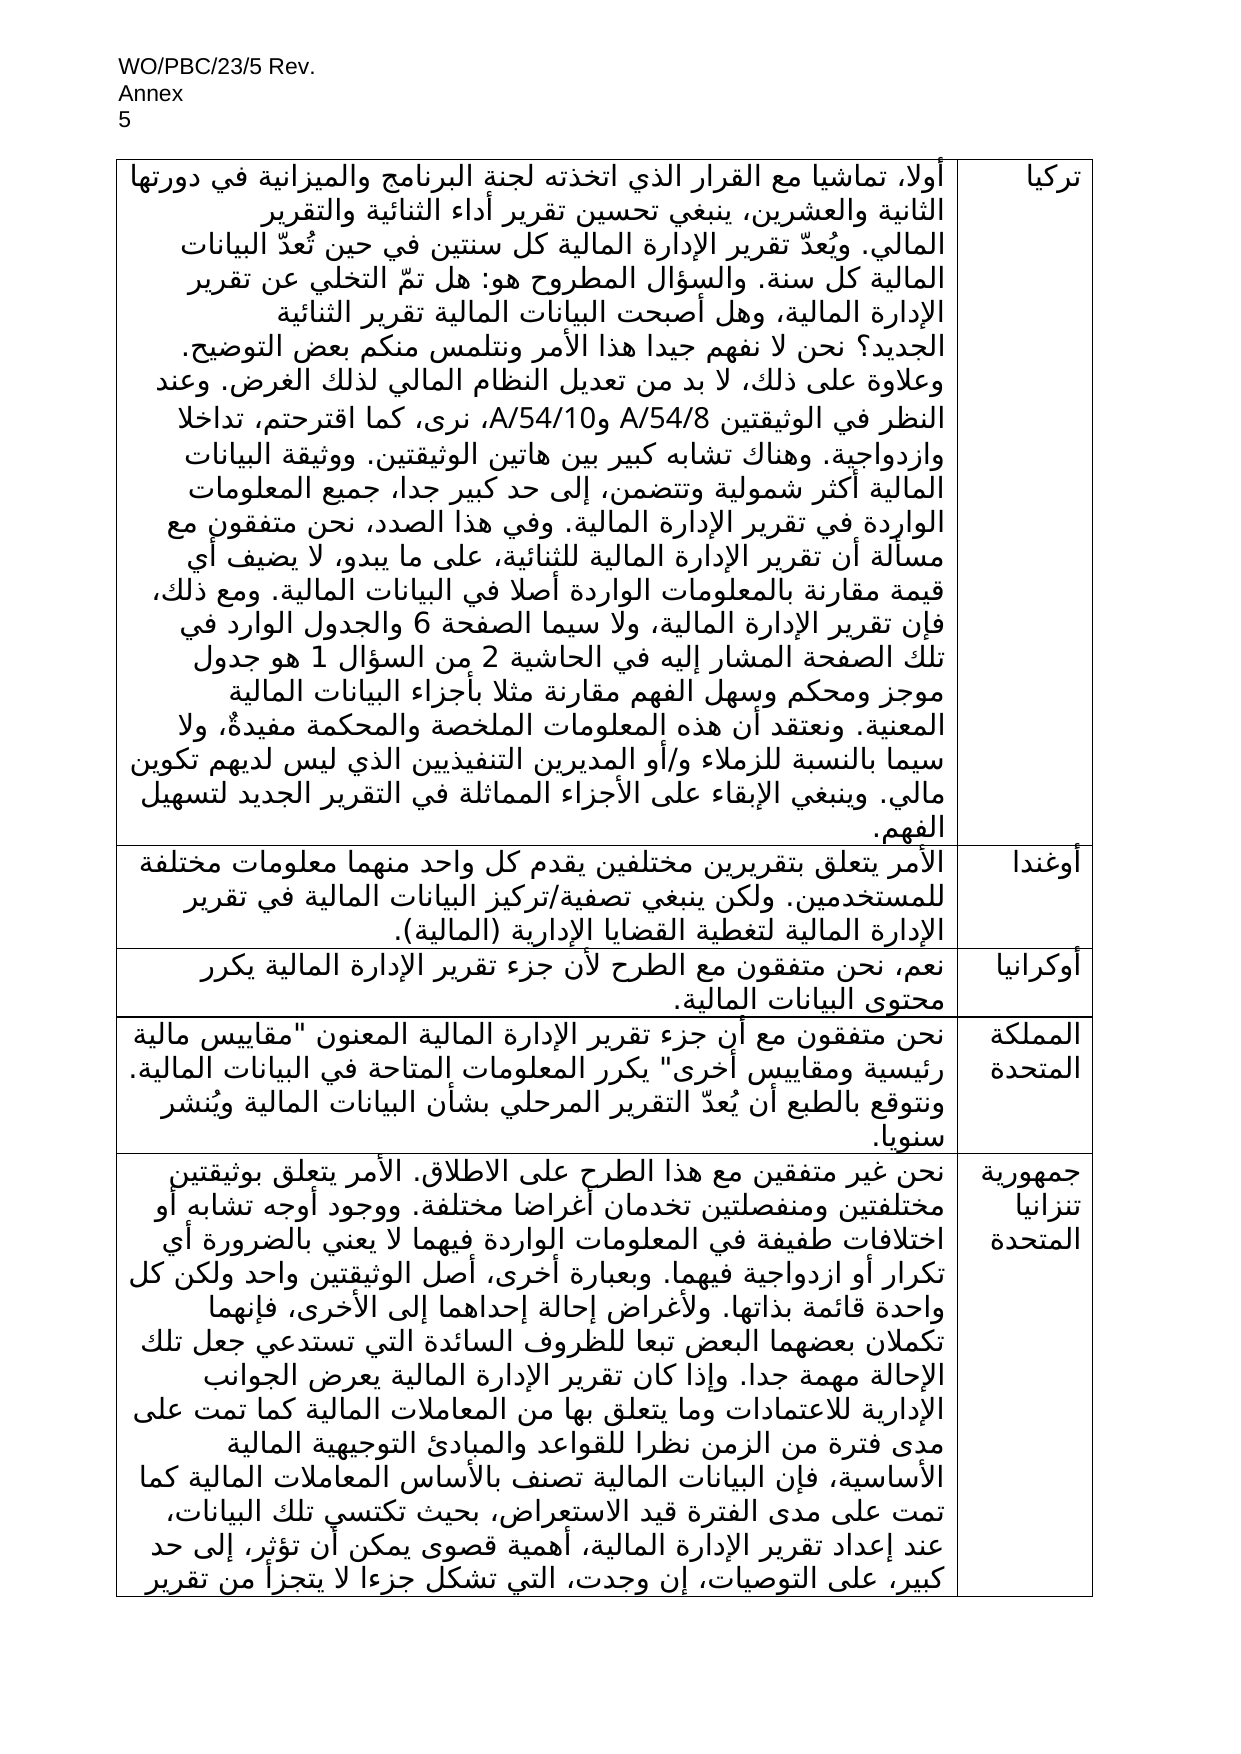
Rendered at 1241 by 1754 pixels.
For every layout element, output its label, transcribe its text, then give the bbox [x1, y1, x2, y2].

table_cell نحن متفقون مع أن جزء تقرير الإدارة المالية المعنون "مقاييس مالية رئيسية ومقاييس أخرى" يكرر المعلومات المتاحة في البيانات المالية. ونتوقع بالطبع أن يُعدّ التقرير المرحلي بشأن البيانات المالية ويُنشر سنويا. [117, 1018, 957, 1153]
table_cell الأمر يتعلق بتقريرين مختلفين يقدم كل واحد منهما معلومات مختلفة للمستخدمين. ولكن ينبغي تصفية/تركيز البيانات المالية في تقرير الإدارة المالية لتغطية القضايا الإدارية (المالية). [117, 846, 957, 947]
table_cell ‏تركيا [958, 160, 1092, 844]
table_cell نعم، نحن متفقون مع الطرح لأن جزء تقرير الإدارة المالية يكرر محتوى البيانات المالية. [117, 949, 957, 1016]
table_cell ‏أوكرانيا [958, 949, 1092, 1016]
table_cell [117, 1154, 957, 1596]
table_cell أولا، تماشيا مع القرار الذي اتخذته لجنة البرنامج والميزانية في دورتها الثانية والعشرين، ينبغي تحسين تقرير أداء الثنائية والتقرير المالي. ويُعدّ تقرير الإدارة المالية كل سنتين في حين تُعدّ البيانات المالية كل سنة. والسؤال المطروح هو: هل تمّ التخلي عن تقرير الإدارة المالية، وهل أصبحت البيانات المالية تقرير الثنائية الجديد؟ نحن لا نفهم جيدا هذا الأمر ونتلمس منكم بعض التوضيح. وعلاوة على ذلك، لا بد من تعديل النظام المالي لذلك الغرض. وعند النظر في الوثيقتين A/54/8 وA/54/10، نرى، كما اقترحتم، تداخلا وازدواجية. وهناك تشابه كبير بين هاتين الوثيقتين. ووثيقة البيانات المالية أكثر شمولية وتتضمن، إلى حد كبير جدا، جميع المعلومات الواردة في تقرير الإدارة المالية. وفي هذا الصدد، نحن متفقون مع مسألة أن تقرير الإدارة المالية للثنائية، على ما يبدو، لا يضيف أي قيمة مقارنة بالمعلومات الواردة أصلا في البيانات المالية. ومع ذلك، فإن تقرير الإدارة المالية، ولا سيما الصفحة 6 والجدول الوارد في تلك الصفحة المشار إليه في الحاشية 2 من السؤال 1 هو جدول موجز ومحكم وسهل الفهم مقارنة مثلا بأجزاء البيانات المالية المعنية. ونعتقد أن هذه المعلومات الملخصة والمحكمة مفيدةٌ، ولا سيما بالنسبة للزملاء و/أو المديرين التنفيذيين الذي ليس لديهم تكوين مالي. وينبغي الإبقاء على الأجزاء المماثلة في التقرير الجديد لتسهيل الفهم. [117, 160, 957, 844]
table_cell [958, 1154, 1092, 1596]
table_cell ‏المملكة المتحدة [958, 1018, 1092, 1153]
table_cell ‏أوغندا [958, 846, 1092, 947]
